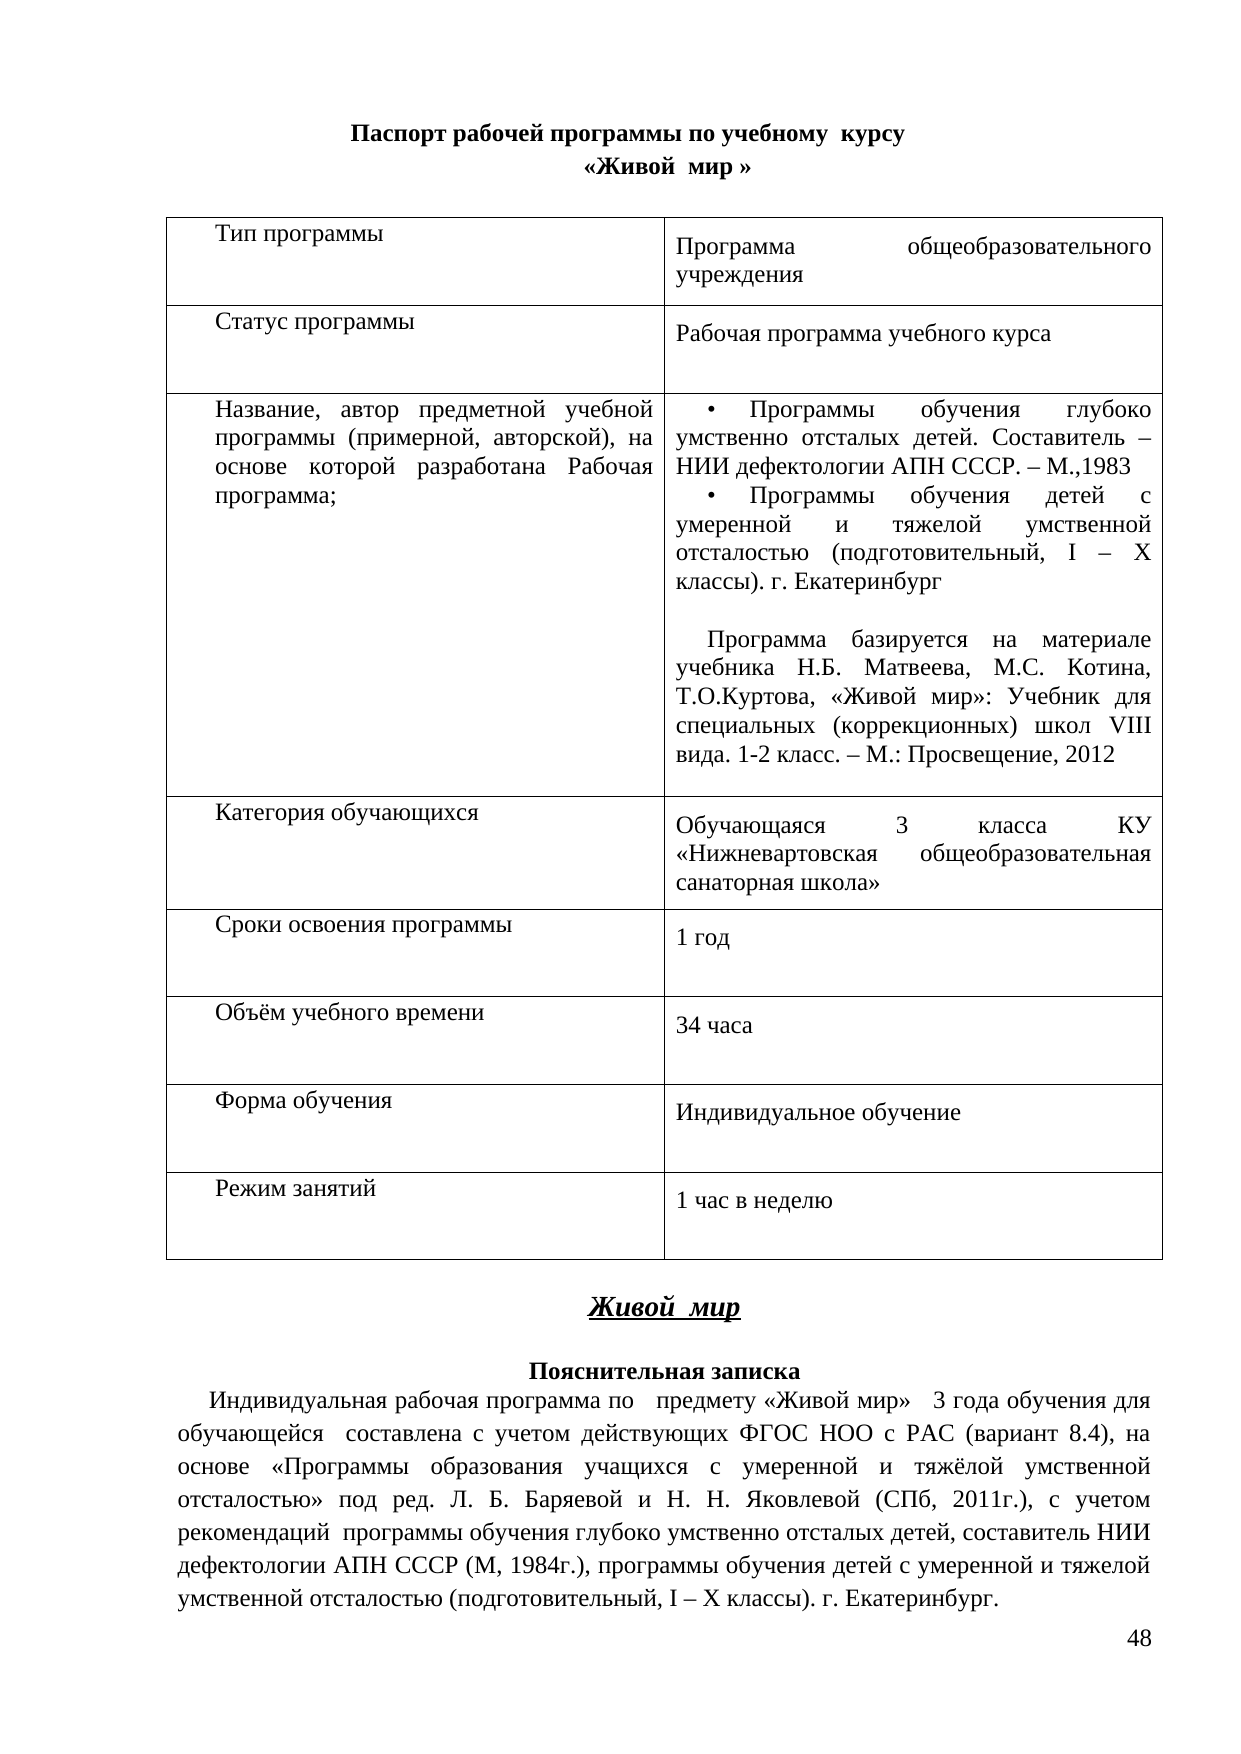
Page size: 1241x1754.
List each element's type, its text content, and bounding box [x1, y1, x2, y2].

table_cell Обучающаяся 3 класса КУ «Нижневартовская общеобразовательная санаторная школа» [665, 797, 1162, 908]
table_cell Индивидуальное обучение [665, 1085, 1162, 1172]
table_cell Категория обучающихся [167, 797, 664, 908]
table_cell Режим занятий [167, 1173, 664, 1259]
table_cell 34 часа [665, 997, 1162, 1084]
text Живой мир [177, 1289, 1152, 1323]
text «Живой мир » [177, 151, 1152, 180]
table_cell 1 час в неделю [665, 1173, 1162, 1259]
table_cell Рабочая программа учебного курса [665, 306, 1162, 393]
table_cell Статус программы [167, 306, 664, 393]
text Паспорт рабочей программы по учебному курсу [177, 118, 1078, 147]
table_header Тип программы [167, 218, 664, 305]
table_cell • Программы обучения глубоко умственно отсталых детей. Составитель – НИИ дефектологии АПН СССР. – М.,1983 • Программы обучения детей с умеренной и тяжелой умственной отсталостью (подготовительный, I – X классы). г. Екатеринбург Программа базируется на материале учебника Н.Б. Матвеева, М.С. Котина, Т.О.Куртова, «Живой мир»: Учебник для специальных (коррекционных) школ VIII вида. 1-2 класс. – М.: Просвещение, 2012 [665, 394, 1162, 796]
table_cell Объём учебного времени [167, 997, 664, 1084]
table_cell Форма обучения [167, 1085, 664, 1172]
text Пояснительная записка [177, 1356, 1152, 1385]
table_cell 1 год [665, 910, 1162, 996]
table_cell Сроки освоения программы [167, 910, 664, 996]
text Индивидуальная рабочая программа по предмету «Живой мир» 3 года обучения для обучающейся составлена с учетом действующих ФГОС НОО с РАС (вариант 8.4), на основе «Программы образования учащихся с умеренной и тяжёлой умственной отсталостью» под ред. Л. Б. Баряевой и Н. Н. Яковлевой (СПб, 2011г.), с учетом рекомендаций программы обучения глубоко умственно отсталых детей, составитель НИИ дефектологии АПН СССР (М, 1984г.), программы обучения детей с умеренной и тяжелой умственной отсталостью (подготовительный, I – X классы). г. Екатеринбург. [177, 1385, 1152, 1612]
table_cell Название, автор предметной учебной программы (примерной, авторской), на основе которой разработана Рабочая программа; [167, 394, 664, 796]
table_header Программа общеобразовательного учреждения [665, 218, 1162, 305]
